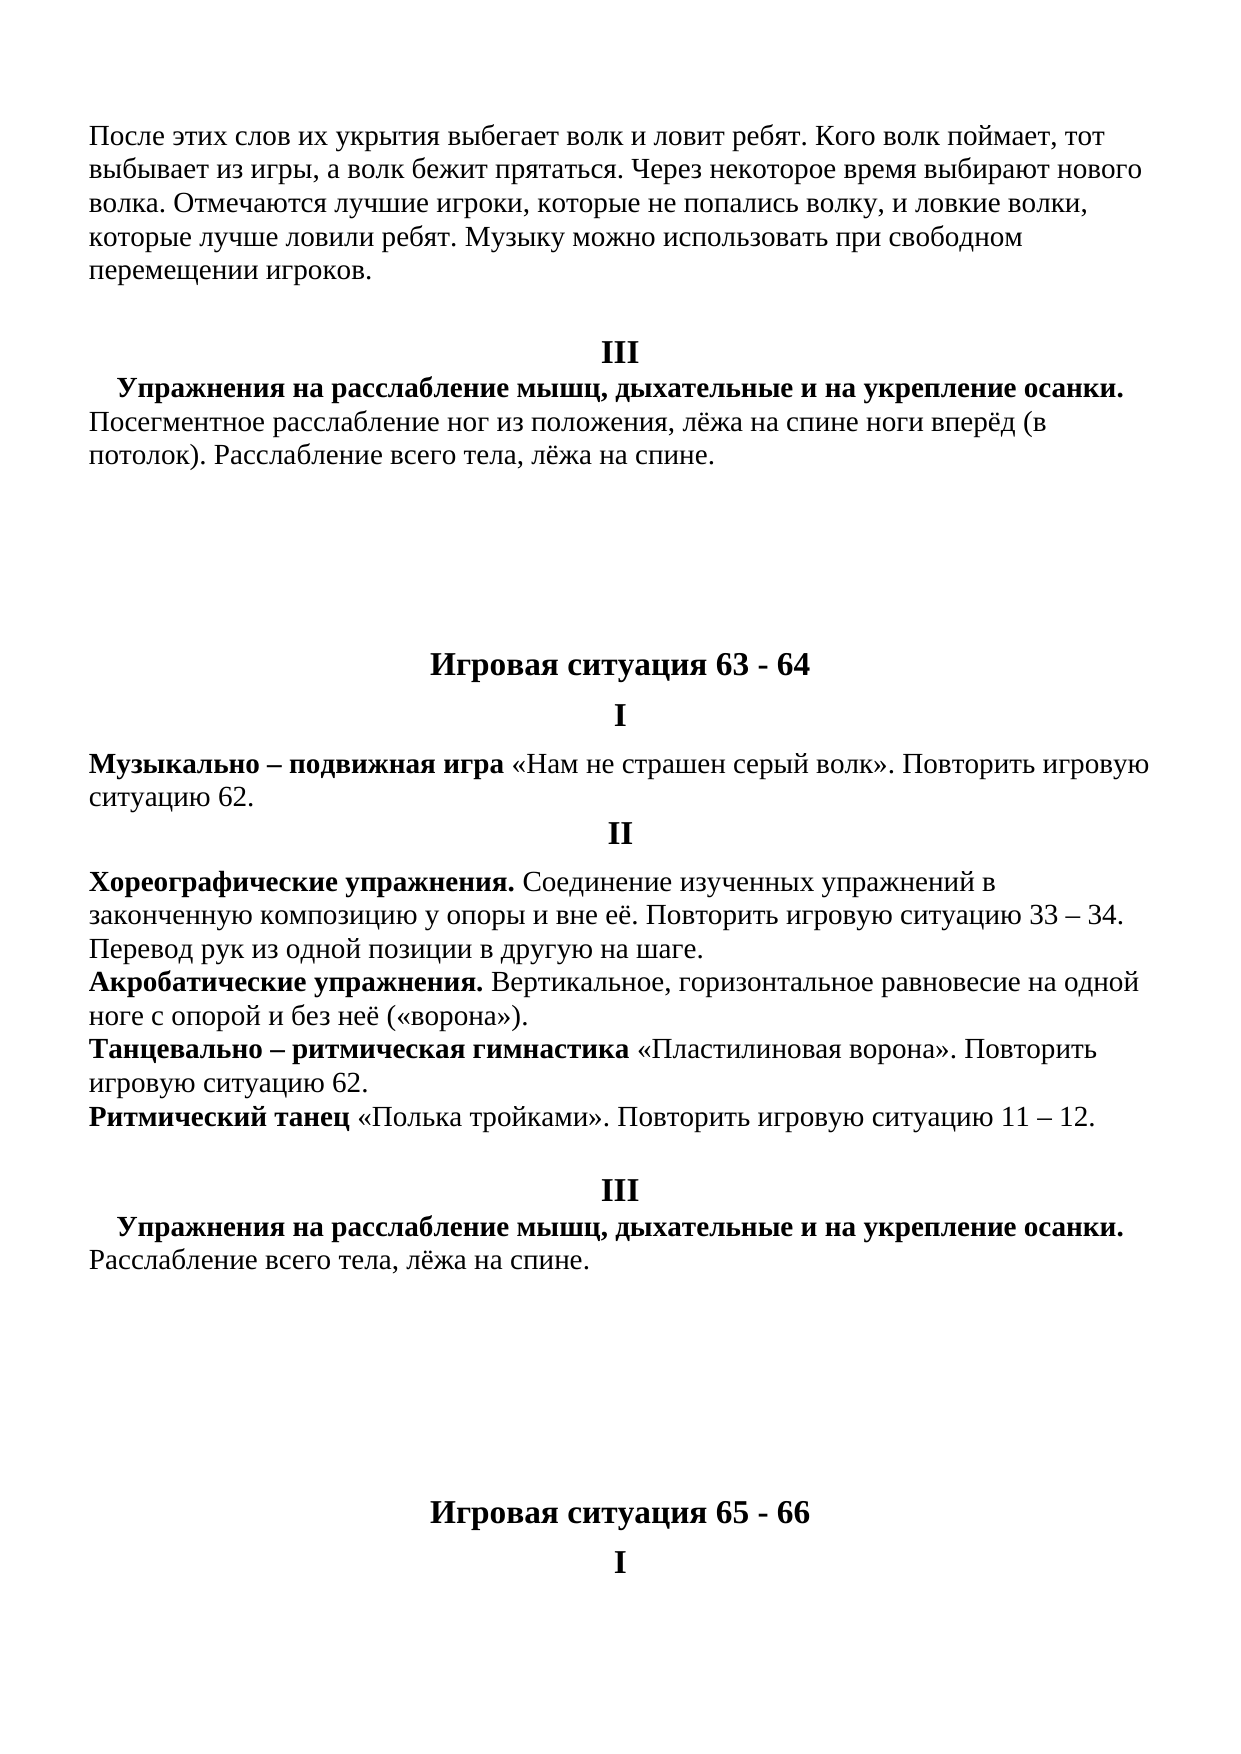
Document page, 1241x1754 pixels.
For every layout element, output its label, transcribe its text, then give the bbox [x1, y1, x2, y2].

text I [89, 695, 1152, 733]
text II [89, 813, 1152, 851]
text Посегментное расслабление ног из положения, лёжа на спине ноги вперёд (в потолок). Расслабление всего тела, лёжа на спине. [89, 404, 1152, 471]
text I [89, 1543, 1152, 1581]
text Игровая ситуация 65 - 66 [89, 1492, 1152, 1530]
text Ритмический танец «Полька тройками». Повторить игровую ситуацию 11 – 12. [89, 1099, 1152, 1132]
text Упражнения на расслабление мышц, дыхательные и на укрепление осанки. [89, 1209, 1152, 1242]
text Расслабление всего тела, лёжа на спине. [89, 1242, 1152, 1276]
text Музыкально – подвижная игра «Нам не страшен серый волк». Повторить игровую ситуацию 62. [89, 746, 1152, 813]
text Упражнения на расслабление мышц, дыхательные и на укрепление осанки. [89, 370, 1152, 404]
text Хореографические упражнения. Соединение изученных упражнений в законченную композицию у опоры и вне её. Повторить игровую ситуацию 33 – 34. Перевод рук из одной позиции в другую на шаге. [89, 864, 1152, 964]
text После этих слов их укрытия выбегает волк и ловит ребят. Кого волк поймает, тот выбывает из игры, а волк бежит прятаться. Через некоторое время выбирают нового волка. Отмечаются лучшие игроки, которые не попались волку, и ловкие волки, которые лучше ловили ребят. Музыку можно использовать при свободном перемещении игроков. [89, 118, 1152, 286]
text Игровая ситуация 63 - 64 [89, 644, 1152, 683]
text III [89, 1171, 1152, 1209]
text III [89, 332, 1152, 370]
text Акробатические упражнения. Вертикальное, горизонтальное равновесие на одной ноге с опорой и без неё («ворона»). [89, 964, 1152, 1032]
text Танцевально – ритмическая гимнастика «Пластилиновая ворона». Повторить игровую ситуацию 62. [89, 1032, 1152, 1099]
